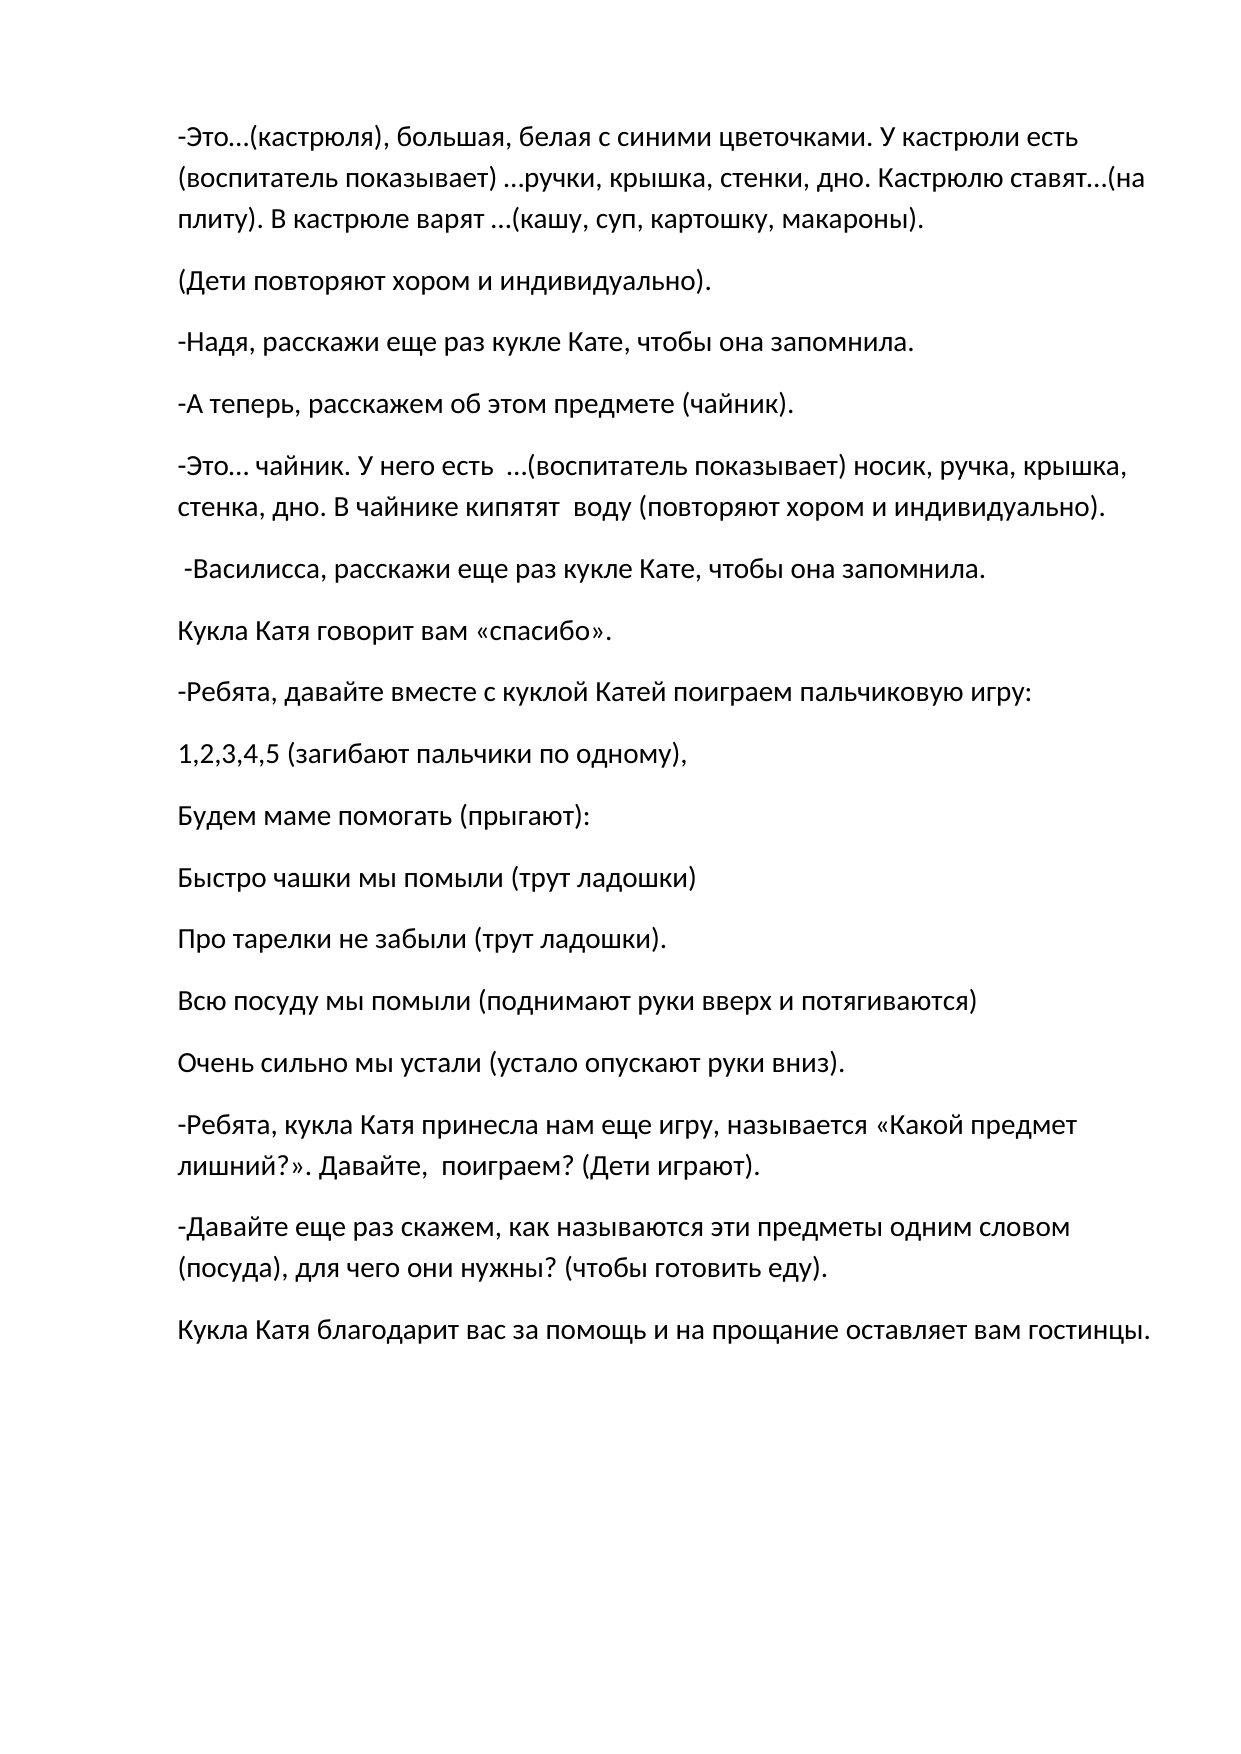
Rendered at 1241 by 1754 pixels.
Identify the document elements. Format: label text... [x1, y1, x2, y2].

text 1,2,3,4,5 (загибают пальчики по одному), [177, 735, 1152, 771]
text Очень сильно мы устали (устало опускают руки вниз). [177, 1044, 1152, 1079]
text -А теперь, расскажем об этом предмете (чайник). [177, 385, 1152, 421]
text Кукла Катя благодарит вас за помощь и на прощание оставляет вам гостинцы. [177, 1311, 1152, 1347]
text -Это… чайник. У него есть …(воспитатель показывает) носик, ручка, крышка, стенка, дно. В чайнике кипятят воду (повторяют хором и индивидуально). [177, 447, 1152, 524]
text Будем маме помогать (прыгают): [177, 797, 1152, 832]
text -Это…(кастрюля), большая, белая с синими цветочками. У кастрюли есть (воспитатель показывает) …ручки, крышка, стенки, дно. Кастрюлю ставят…(на плиту). В кастрюле варят …(кашу, суп, картошку, макароны). [177, 118, 1152, 236]
text Всю посуду мы помыли (поднимают руки вверх и потягиваются) [177, 982, 1152, 1018]
text -Ребята, давайте вместе с куклой Катей поиграем пальчиковую игру: [177, 673, 1152, 709]
text Про тарелки не забыли (трут ладошки). [177, 920, 1152, 956]
text -Василисса, расскажи еще раз кукле Кате, чтобы она запомнила. [177, 550, 1152, 585]
text -Ребята, кукла Катя принесла нам еще игру, называется «Какой предмет лишний?». Давайте, поиграем? (Дети играют). [177, 1106, 1152, 1182]
text -Давайте еще раз скажем, как называются эти предметы одним словом (посуда), для чего они нужны? (чтобы готовить еду). [177, 1208, 1152, 1285]
text -Надя, расскажи еще раз кукле Кате, чтобы она запомнила. [177, 323, 1152, 359]
text (Дети повторяют хором и индивидуально). [177, 262, 1152, 297]
text Быстро чашки мы помыли (трут ладошки) [177, 859, 1152, 894]
text Кукла Катя говорит вам «спасибо». [177, 612, 1152, 647]
